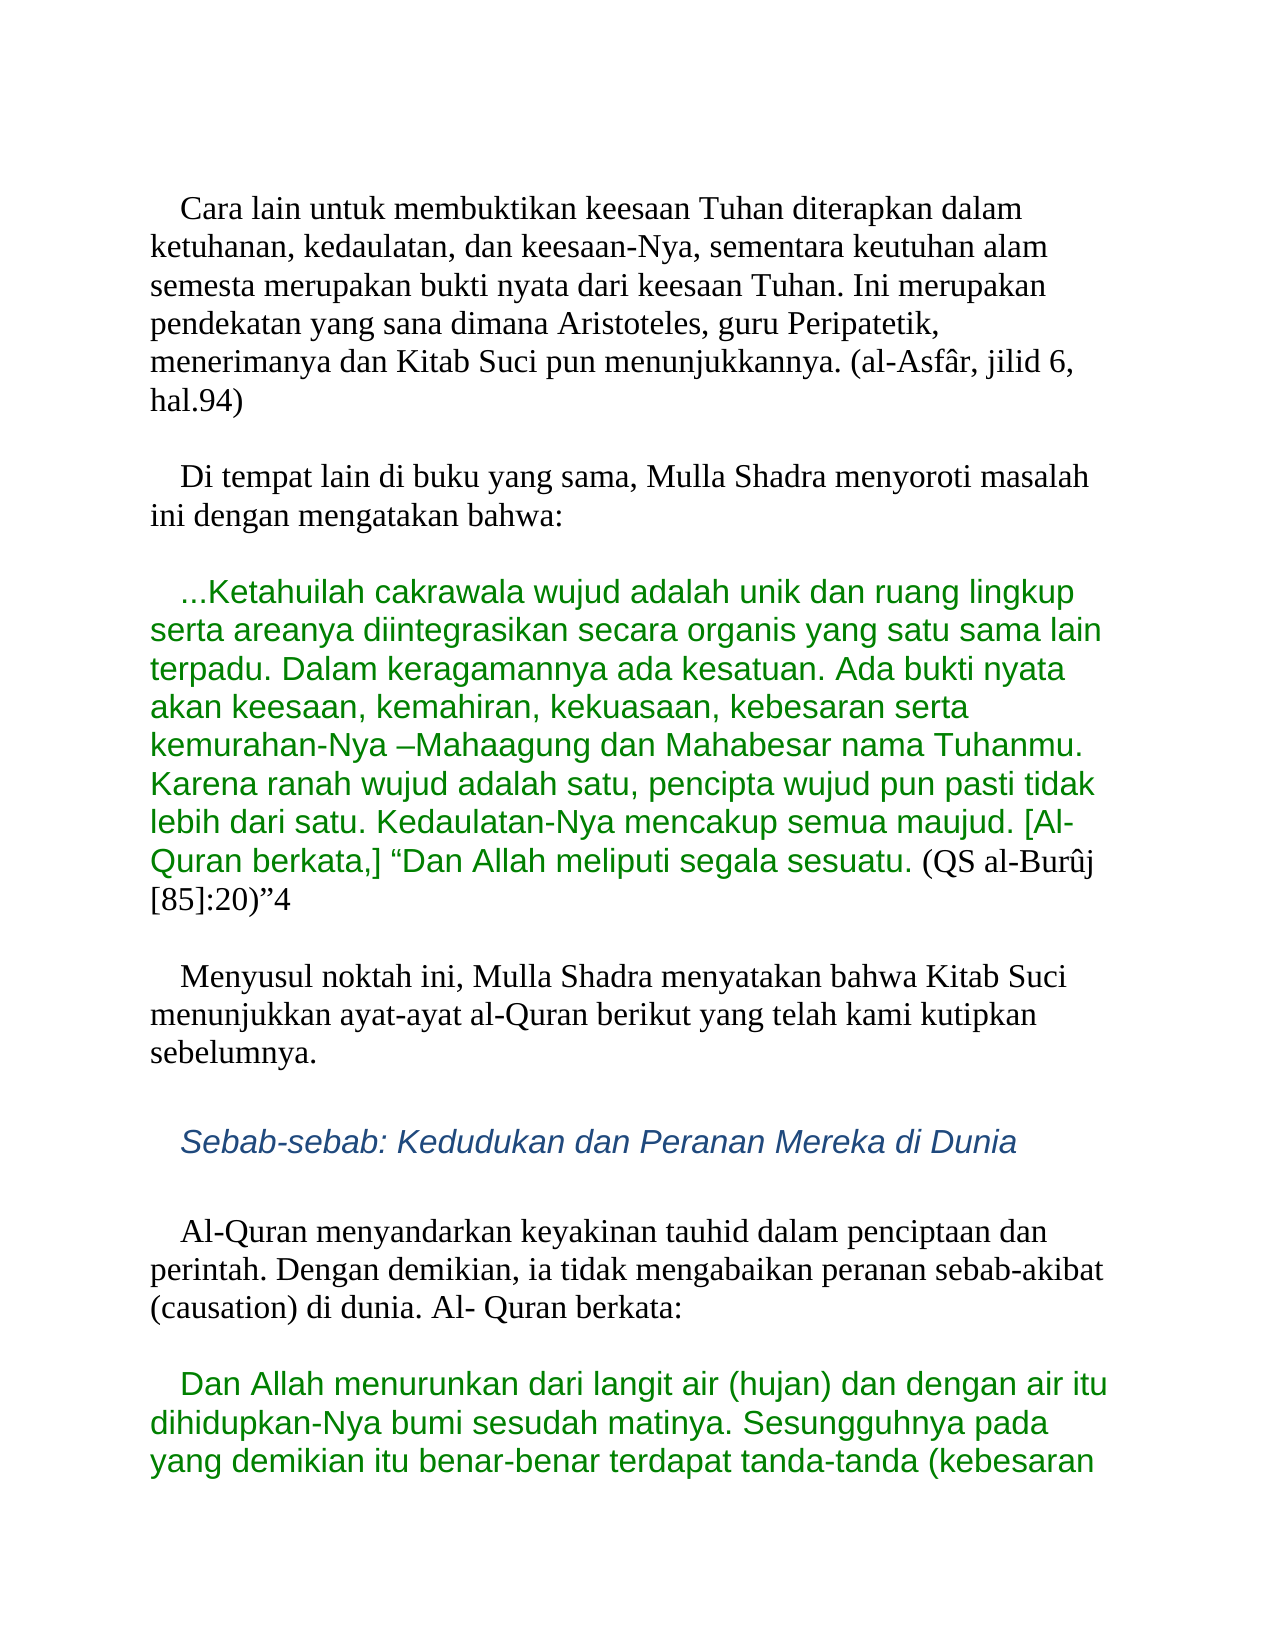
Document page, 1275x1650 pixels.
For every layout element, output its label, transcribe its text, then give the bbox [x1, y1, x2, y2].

text ...Ketahuilah cakrawala wujud adalah unik dan ruang lingkup serta areanya diintegrasikan secara organis yang satu sama lain terpadu. Dalam keragamannya ada kesatuan. Ada bukti nyata akan keesaan, kemahiran, kekuasaan, kebesaran serta kemurahan-Nya –Mahaagung dan Mahabesar nama Tuhanmu. Karena ranah wujud adalah satu, pencipta wujud pun pasti tidak lebih dari satu. Kedaulatan-Nya mencakup semua maujud. [Al-Quran berkata,] “Dan Allah meliputi segala sesuatu. (QS al-Burûj [85]:20)”4 [150, 572, 1125, 918]
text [150, 1364, 1125, 1480]
text Al-Quran menyandarkan keyakinan tauhid dalam penciptaan dan perintah. Dengan demikian, ia tidak mengabaikan peranan sebab-akibat (causation) di dunia. Al- Quran berkata: [150, 1211, 1125, 1326]
text Menyusul noktah ini, Mulla Shadra menyatakan bahwa Kitab Suci menunjukkan ayat-ayat al-Quran berikut yang telah kami kutipkan sebelumnya. [150, 956, 1125, 1071]
text Cara lain untuk membuktikan keesaan Tuhan diterapkan dalam ketuhanan, kedaulatan, dan keesaan-Nya, sementara keutuhan alam semesta merupakan bukti nyata dari keesaan Tuhan. Ini merupakan pendekatan yang sana dimana Aristoteles, guru Peripatetik, menerimanya dan Kitab Suci pun menunjukkannya. (al-Asfâr, jilid 6, hal.94) [150, 188, 1125, 418]
text Di tempat lain di buku yang sama, Mulla Shadra menyoroti masalah ini dengan mengatakan bahwa: [150, 457, 1125, 533]
subtitle Sebab-sebab: Kedudukan dan Peranan Mereka di Dunia [150, 1122, 1125, 1160]
